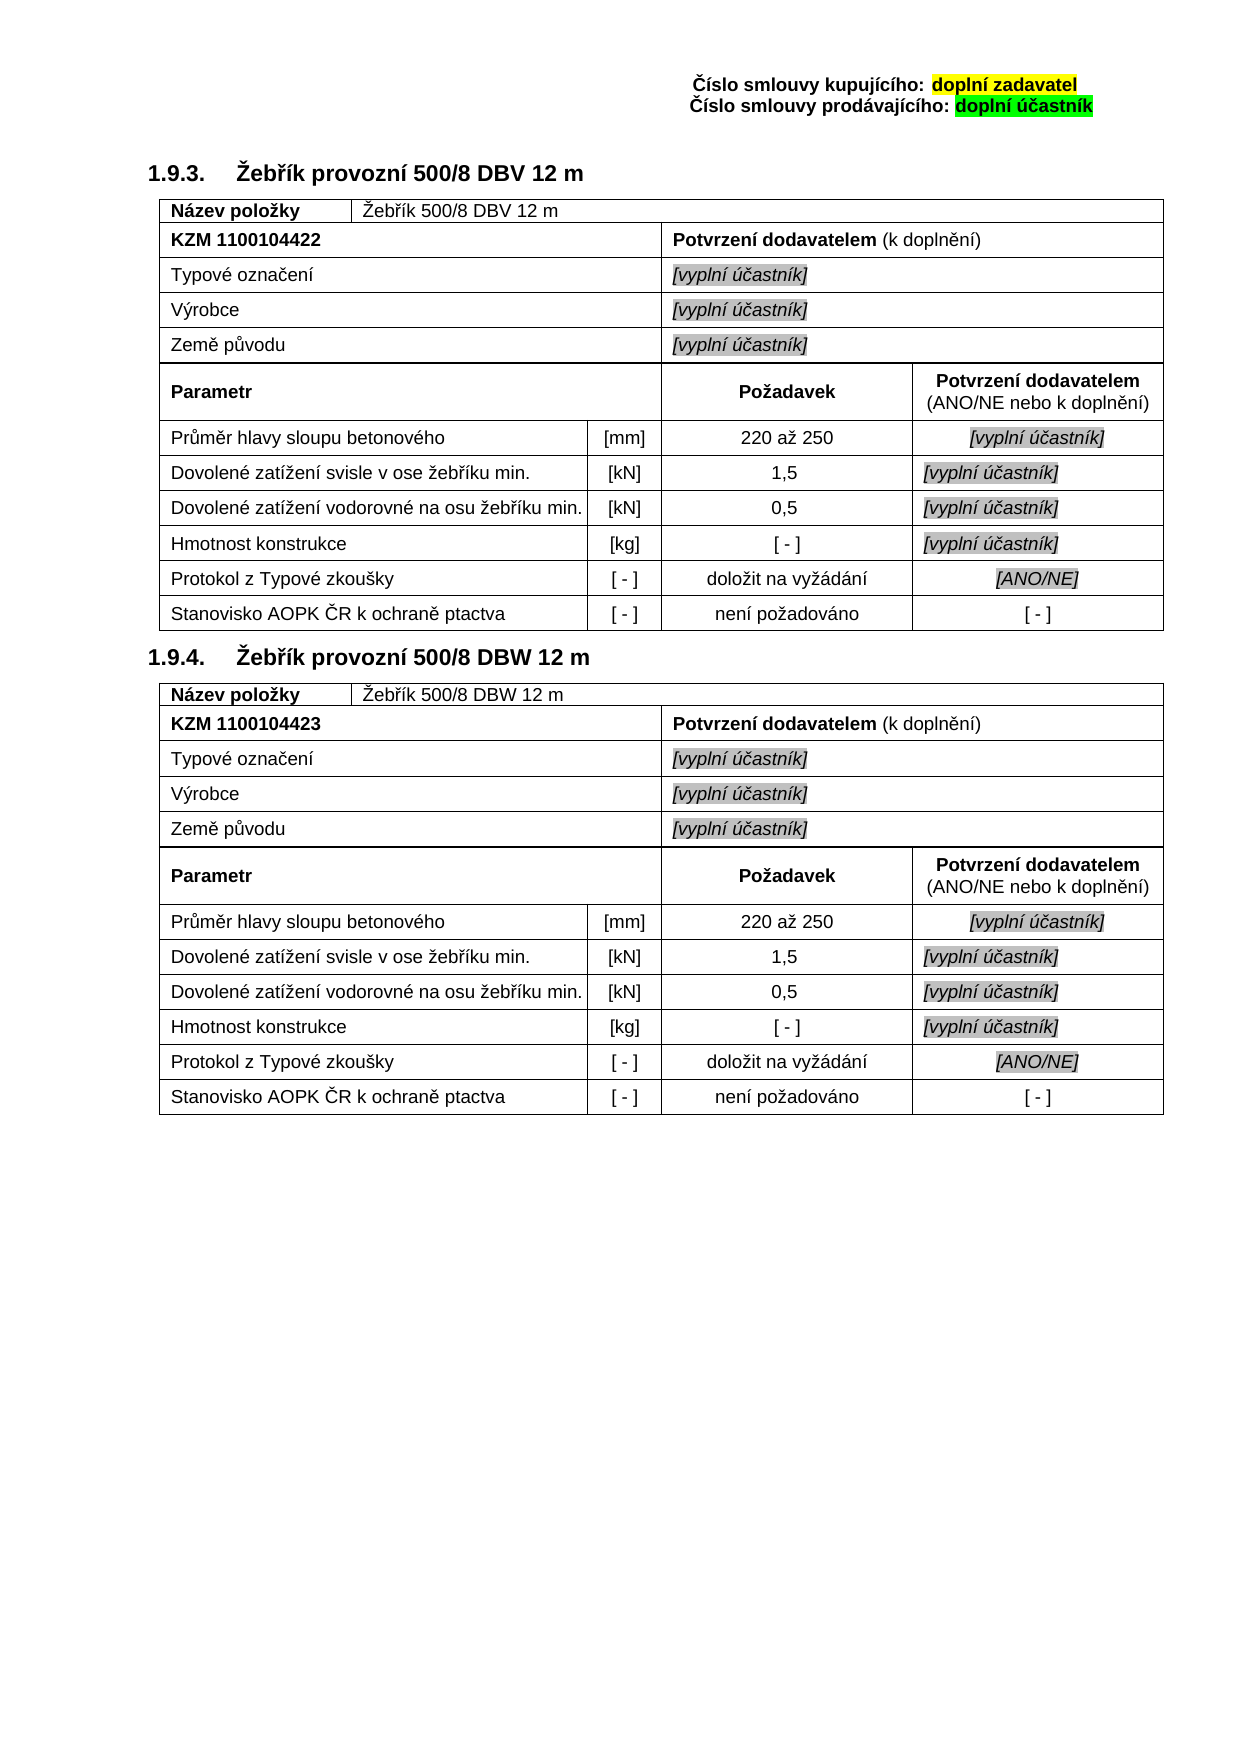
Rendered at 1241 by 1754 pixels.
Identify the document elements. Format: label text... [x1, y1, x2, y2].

table_cell Stanovisko AOPK ČR k ochraně ptactva [160, 596, 587, 630]
table_cell [kN] [588, 975, 661, 1009]
table_cell [kg] [588, 526, 661, 560]
table_header Požadavek [662, 364, 912, 420]
table_header Požadavek [662, 848, 912, 903]
table_cell [ - ] [662, 1010, 912, 1044]
table_cell Dovolené zatížení svisle v ose žebříku min. [160, 940, 587, 974]
table_cell Země původu [160, 812, 661, 846]
table_cell Hmotnost konstrukce [160, 1010, 587, 1044]
table_cell Země původu [160, 328, 661, 362]
table_cell [vyplní účastník] [662, 328, 1163, 362]
list Žebřík provozní 500/8 DBV 12 m [148, 160, 1093, 186]
table_header Název položky [160, 684, 351, 705]
table_cell 0,5 [662, 975, 912, 1009]
table_cell [ - ] [588, 1080, 661, 1114]
table_cell [kg] [588, 1010, 661, 1044]
table_cell [vyplní účastník] [662, 293, 1163, 327]
table_header Žebřík 500/8 DBV 12 m [352, 200, 1163, 222]
table_cell [vyplní účastník] [913, 940, 1163, 974]
table_cell KZM 1100104422 [160, 223, 661, 257]
table_cell Hmotnost konstrukce [160, 526, 587, 560]
table_cell [vyplní účastník] [662, 258, 1163, 292]
table_cell Typové označení [160, 258, 661, 292]
table_cell Stanovisko AOPK ČR k ochraně ptactva [160, 1080, 587, 1114]
table_cell [kN] [588, 456, 661, 490]
table_cell [vyplní účastník] [913, 1010, 1163, 1044]
table_cell [vyplní účastník] [913, 491, 1163, 525]
table_cell [ - ] [662, 526, 912, 560]
table_cell [ANO/NE] [913, 561, 1163, 595]
table_cell Dovolené zatížení vodorovné na osu žebříku min. [160, 975, 587, 1009]
table_cell Průměr hlavy sloupu betonového [160, 905, 587, 938]
table_header Parametr [160, 364, 588, 420]
table_cell není požadováno [662, 1080, 912, 1114]
table_cell [vyplní účastník] [662, 812, 1163, 846]
table_header Parametr [160, 848, 588, 903]
table_cell Protokol z Typové zkoušky [160, 1045, 587, 1079]
table_cell [vyplní účastník] [662, 741, 1163, 776]
table_cell [kN] [588, 940, 661, 974]
table_cell [vyplní účastník] [662, 777, 1163, 811]
table_cell [vyplní účastník] [913, 421, 1163, 455]
table_cell [mm] [588, 905, 661, 938]
table_cell 0,5 [662, 491, 912, 525]
table_cell Výrobce [160, 777, 661, 811]
table_cell [mm] [588, 421, 661, 455]
table_cell 1,5 [662, 940, 912, 974]
table_cell [vyplní účastník] [913, 975, 1163, 1009]
table_header Potvrzení dodavatelem (ANO/NE nebo k doplnění) [913, 364, 1163, 420]
table_cell KZM 1100104423 [160, 706, 661, 740]
table_cell Dovolené zatížení svisle v ose žebříku min. [160, 456, 587, 490]
table_cell Protokol z Typové zkoušky [160, 561, 587, 595]
table_cell Dovolené zatížení vodorovné na osu žebříku min. [160, 491, 587, 525]
table_cell Výrobce [160, 293, 661, 327]
table_cell [ANO/NE] [913, 1045, 1163, 1079]
table_cell [ - ] [913, 1080, 1163, 1114]
table_cell [ - ] [588, 561, 661, 595]
table_cell [vyplní účastník] [913, 456, 1163, 490]
table_cell doložit na vyžádání [662, 561, 912, 595]
table_cell 220 až 250 [662, 421, 912, 455]
table_cell 1,5 [662, 456, 912, 490]
table_header Potvrzení dodavatelem (ANO/NE nebo k doplnění) [913, 848, 1163, 903]
table_header [588, 848, 661, 903]
table_cell Potvrzení dodavatelem (k doplnění) [662, 223, 1163, 257]
table_cell Průměr hlavy sloupu betonového [160, 421, 587, 455]
table_cell Typové označení [160, 741, 661, 776]
table_cell [ - ] [588, 596, 661, 630]
table_cell [vyplní účastník] [913, 526, 1163, 560]
table_header Žebřík 500/8 DBW 12 m [352, 684, 1163, 705]
table_cell [ - ] [913, 596, 1163, 630]
list Žebřík provozní 500/8 DBW 12 m [148, 644, 1093, 670]
table_header Název položky [160, 200, 351, 222]
table_cell 220 až 250 [662, 905, 912, 938]
table_cell [kN] [588, 491, 661, 525]
table_cell není požadováno [662, 596, 912, 630]
table_cell Potvrzení dodavatelem (k doplnění) [662, 706, 1163, 740]
table_cell [ - ] [588, 1045, 661, 1079]
table_header [588, 364, 661, 420]
table_cell doložit na vyžádání [662, 1045, 912, 1079]
table_cell [vyplní účastník] [913, 905, 1163, 938]
